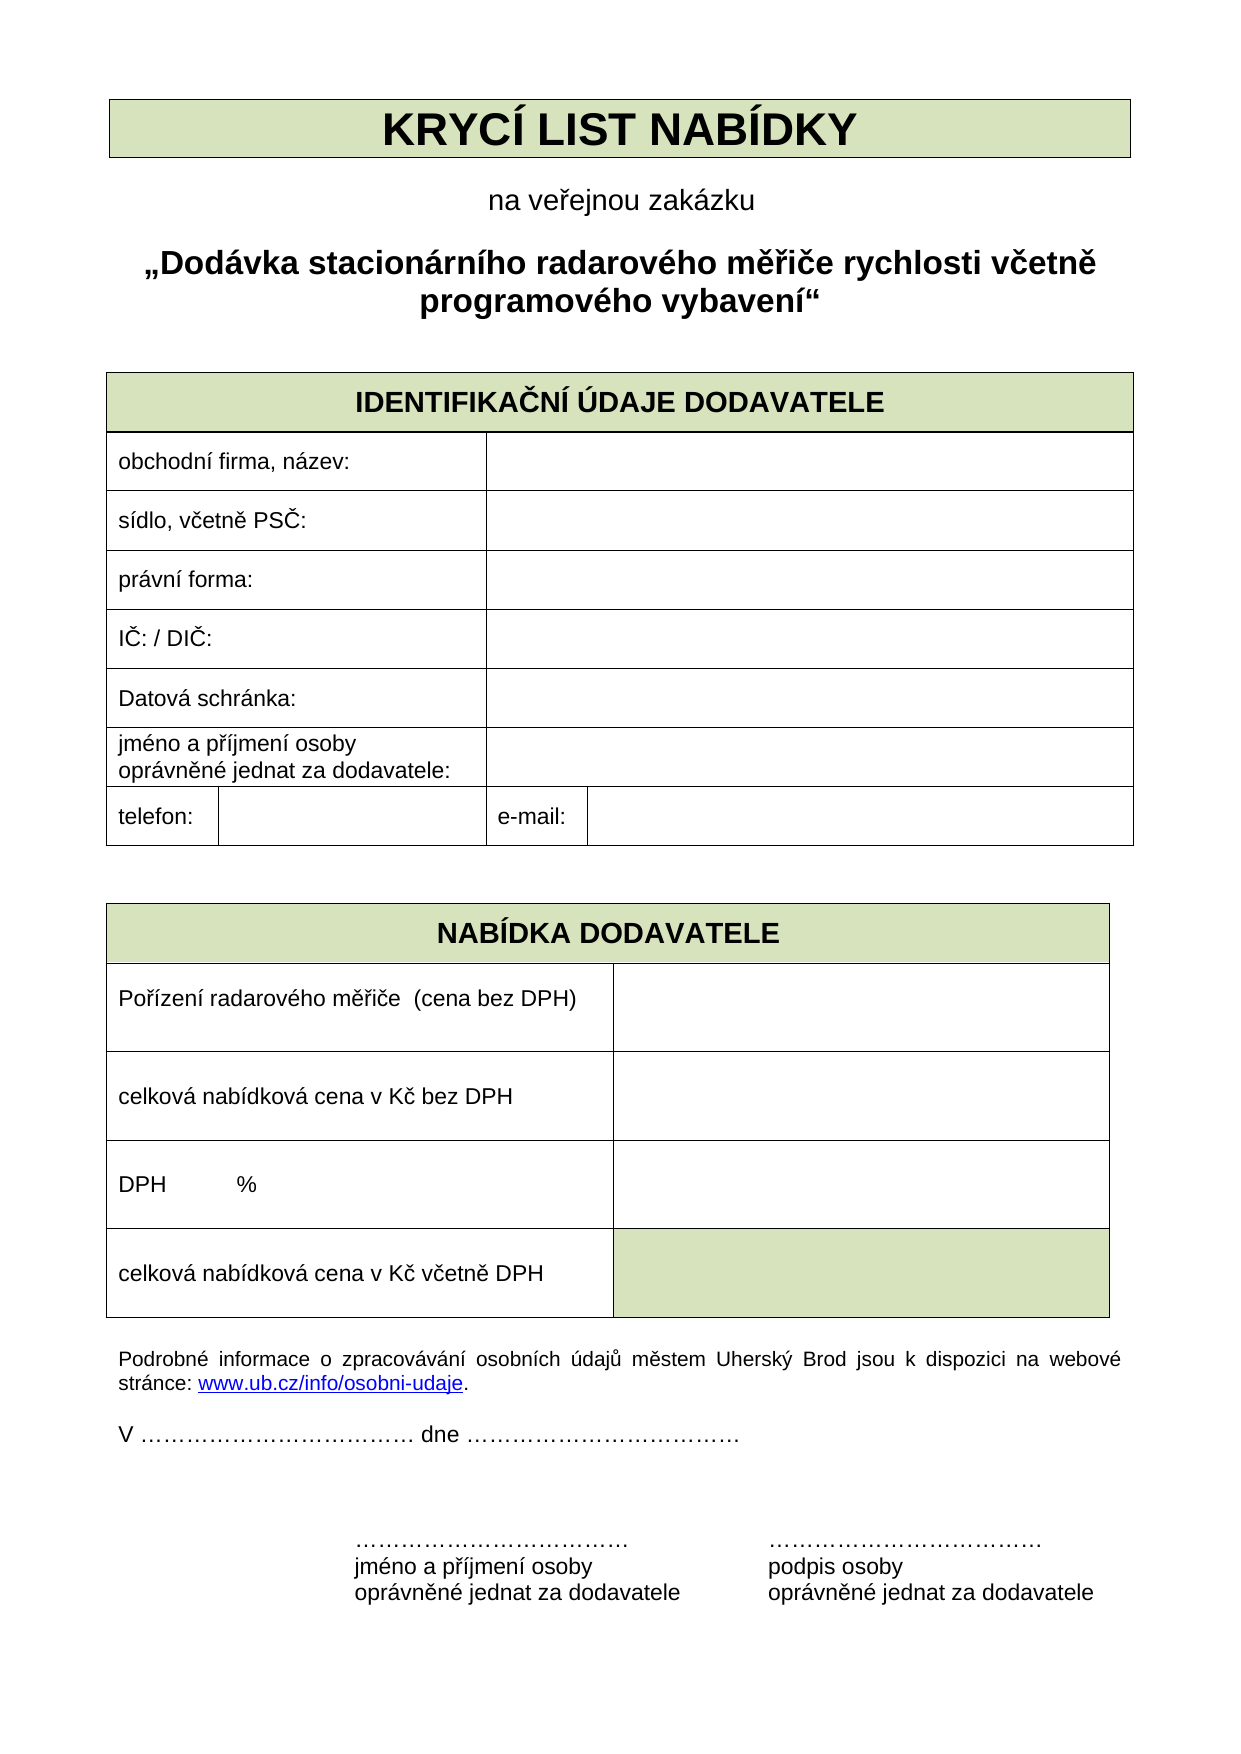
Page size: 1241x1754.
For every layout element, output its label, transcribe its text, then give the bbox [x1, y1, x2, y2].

table_cell obchodní firma, název: [107, 433, 486, 490]
text oprávněné jednat za dodavatele oprávněné jednat za dodavatele [118, 1579, 1122, 1606]
table_cell [614, 964, 1109, 1051]
text „Dodávka stacionárního radarového měřiče rychlosti včetně programového vybavení“ [118, 243, 1122, 319]
table_cell právní forma: [107, 551, 486, 608]
table_cell [219, 787, 486, 845]
table_cell DPH % [107, 1141, 613, 1228]
text na veřejnou zakázku [121, 183, 1122, 216]
text Podrobné informace o zpracovávání osobních údajů městem Uherský Brod jsou k dispozici na webové stránce: www.ub.cz/info/osobni-udaje. [118, 1347, 1122, 1395]
table_cell [614, 1141, 1109, 1228]
text jméno a příjmení osoby podpis osoby [118, 1553, 1122, 1579]
text KRYCÍ LIST NABÍDKY [110, 100, 1130, 157]
table_cell celková nabídková cena v Kč včetně DPH [107, 1229, 613, 1317]
table_cell sídlo, včetně PSČ: [107, 491, 486, 549]
table_cell Pořízení radarového měřiče (cena bez DPH) [107, 964, 613, 1051]
table_cell [487, 669, 1133, 727]
list V ……………………………… dne ……………………………… [118, 1421, 1122, 1447]
table_cell celková nabídková cena v Kč bez DPH [107, 1052, 613, 1140]
table_cell [487, 610, 1133, 668]
table_cell e-mail: [487, 787, 587, 845]
table_cell Datová schránka: [107, 669, 486, 727]
table_cell telefon: [107, 787, 218, 845]
table_cell jméno a příjmení osoby oprávněné jednat za dodavatele: [107, 728, 486, 786]
table_cell IČ: / DIČ: [107, 610, 486, 668]
table_cell [487, 551, 1133, 608]
table_cell [487, 491, 1133, 549]
table_cell [614, 1229, 1109, 1317]
table_cell [614, 1052, 1109, 1140]
table_cell [588, 787, 1133, 845]
table_cell [487, 433, 1133, 490]
table_header IDENTIFIKAČNÍ ÚDAJE DODAVATELE [107, 373, 1133, 431]
table_header NABÍDKA DODAVATELE [107, 904, 1109, 962]
table_cell [487, 728, 1133, 786]
text ……………………………… ……………………………… [118, 1526, 1122, 1553]
